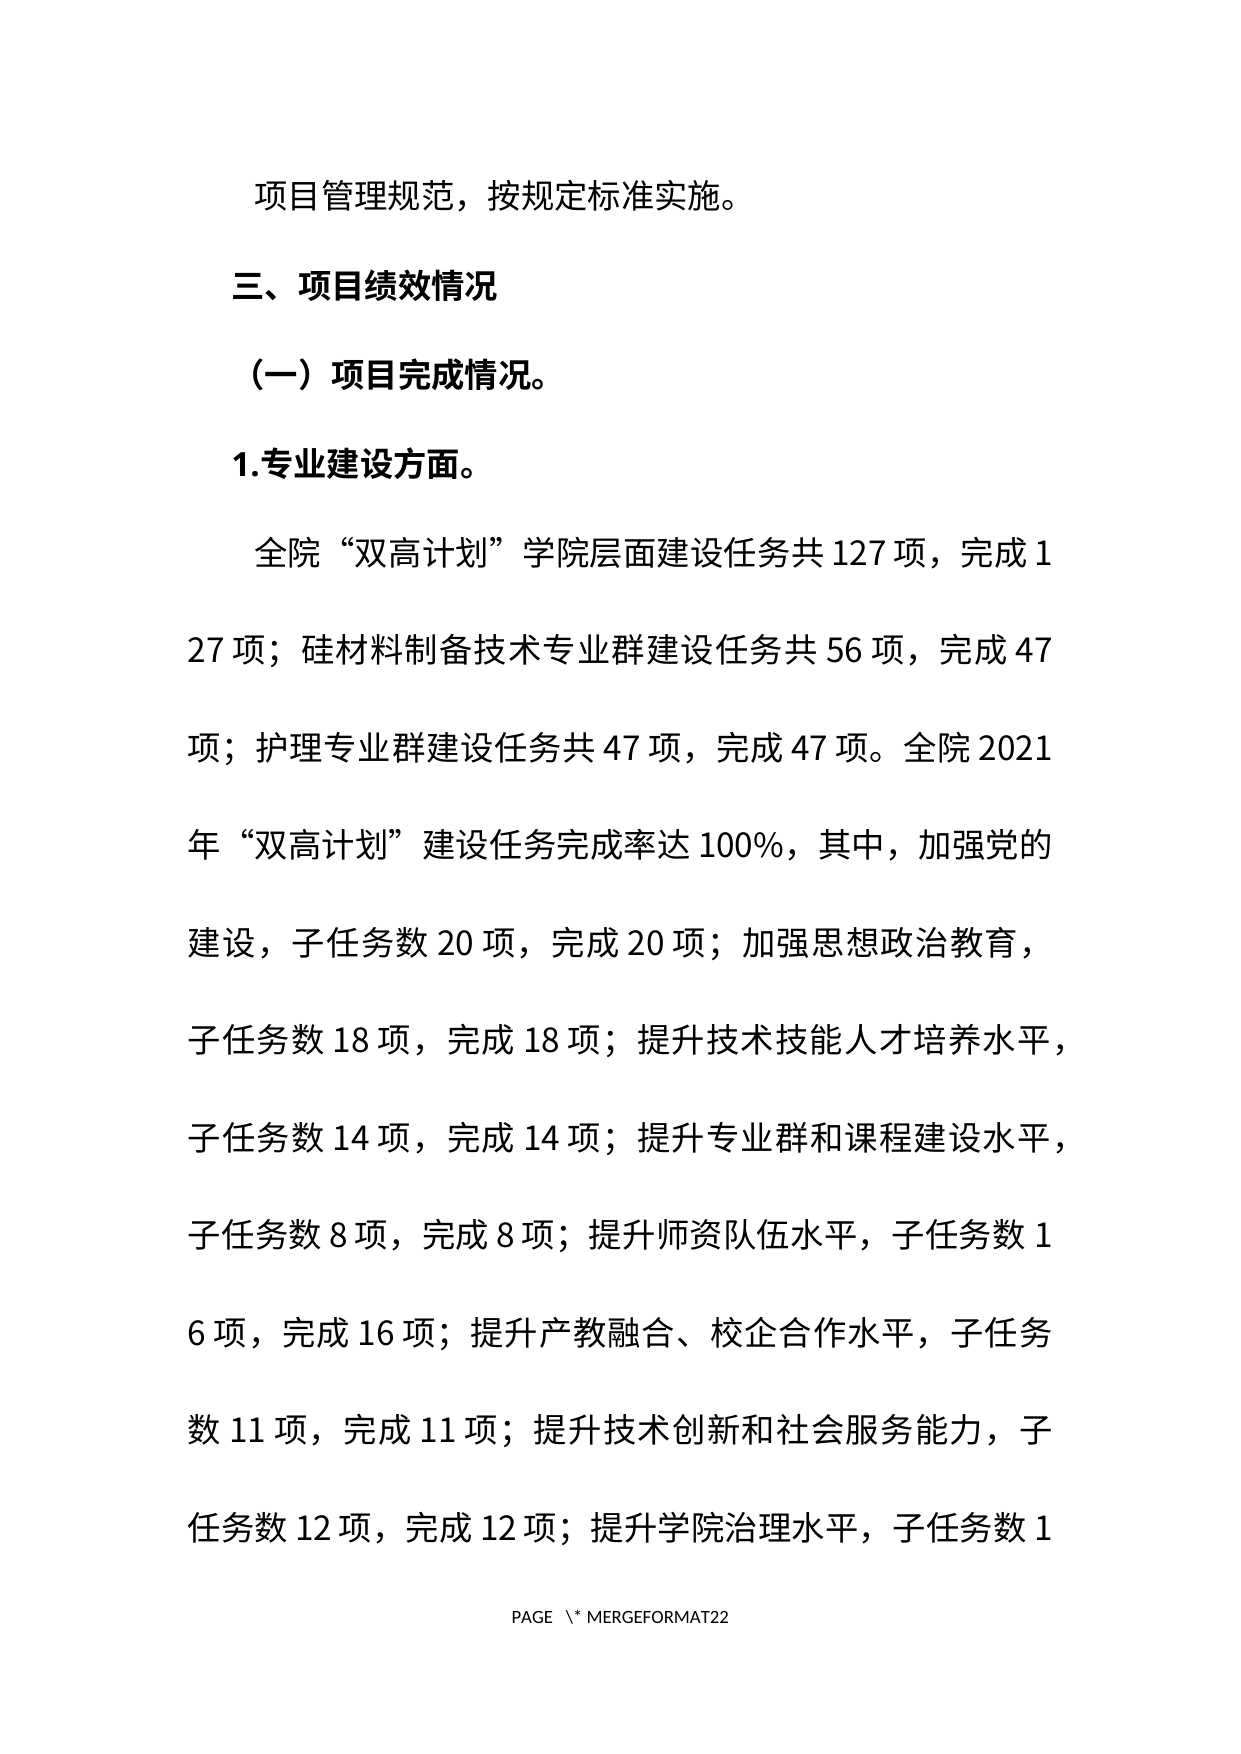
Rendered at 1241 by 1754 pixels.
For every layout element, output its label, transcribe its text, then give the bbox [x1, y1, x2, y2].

text 三、项目绩效情况 [231, 251, 1053, 316]
text 项目管理规范，按规定标准实施。 [187, 162, 1053, 227]
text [187, 518, 1053, 1558]
text （一）项目完成情况。 [231, 340, 1053, 405]
text 1.专业建设方面。 [231, 429, 1053, 494]
